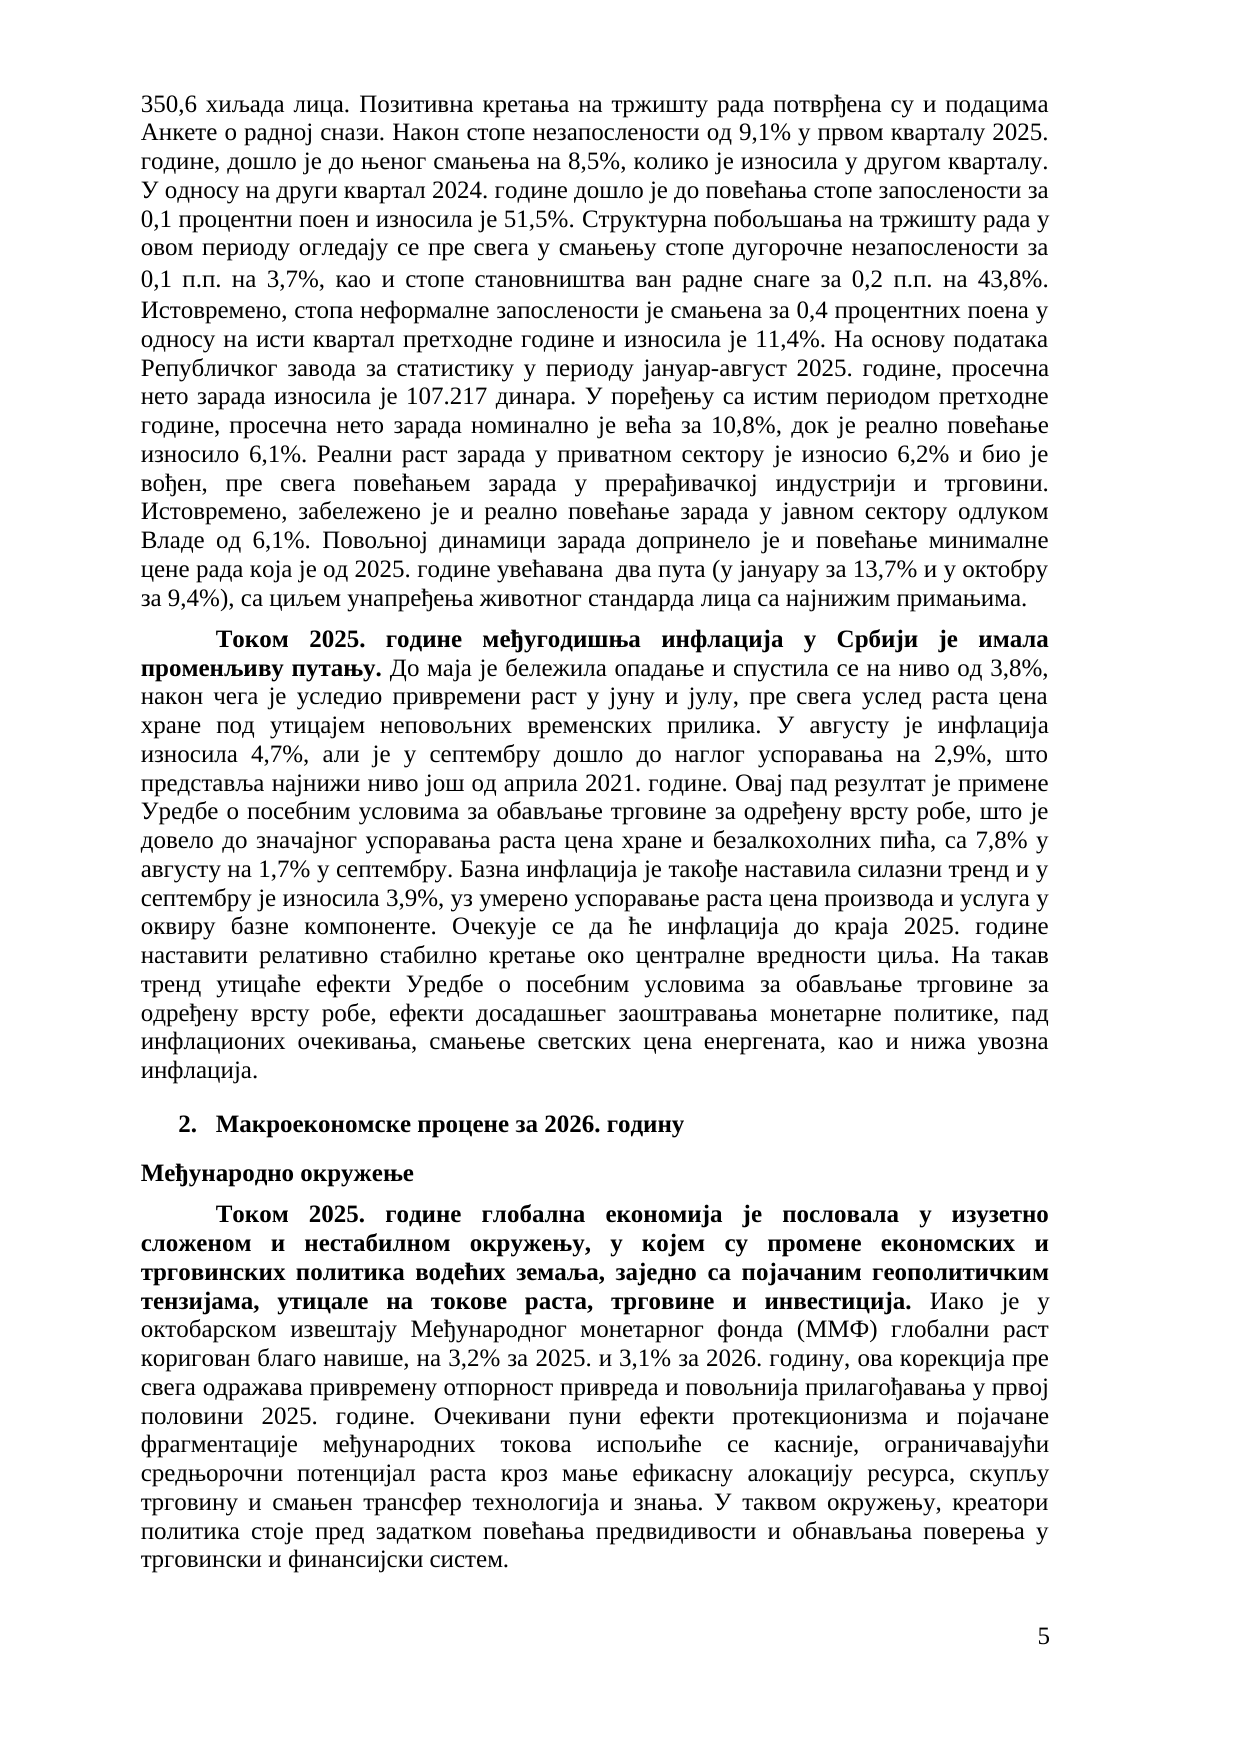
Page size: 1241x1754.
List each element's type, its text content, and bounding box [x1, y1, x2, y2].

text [141, 89, 1050, 611]
subtitle Макроекономске процене за 2026. годину [178, 1109, 1050, 1138]
text Током 2025. године глобална економија је пословала у изузетно сложеном и нестабилном окружењу, у којем су промене економских и трговинских политика водећих земаља, заједно са појачаним геополитичким тензијама, утицале на токове раста, трговине и инвестиција. Иако је у октобарском извештају Међународног монетарног фонда (ММФ) глобални раст коригован благо навише, на 3,2% за 2025. и 3,1% за 2026. годину, ова корекција пре свега одражава привремену отпорност привреда и повољнија прилагођавања у првој половини 2025. године. Очекивани пуни ефекти протекционизма и појачане фрагментације међународних токова испољиће се касније, ограничавајући средњорочни потенцијал раста кроз мање ефикасну алокацију ресурса, скупљу трговину и смањен трансфер технологија и знања. У таквом окружењу, креатори политика стоје пред задатком повећања предвидивости и обнављања поверења у трговински и финансијски систем. [141, 1199, 1050, 1573]
text Међународно окружење [141, 1158, 1050, 1187]
text Током 2025. године међугодишња инфлација у Србији је имала променљиву путању. До маја је бележила опадање и спустила се на ниво од 3,8%, након чега је уследио привремени раст у јуну и јулу, пре свега услед раста цена хране под утицајем неповољних временских прилика. У августу је инфлација износила 4,7%, али је у септембру дошло до наглог успоравања на 2,9%, што представља најнижи ниво још од априла 2021. године. Овај пад резултат је примене Уредбе о посебним условима за обављање трговине за одређену врсту робе, што је довело до значајног успоравања раста цена хране и безалкохолних пића, са 7,8% у августу на 1,7% у септембру. Базна инфлација је такође наставила силазни тренд и у септембру је износила 3,9%, уз умерено успоравање раста цена производа и услуга у оквиру базне компоненте. Очекује се да ће инфлација до краја 2025. године наставити релативно стабилно кретање око централне вредности циља. На такав тренд утицаће ефекти Уредбе о посебним условима за обављање трговине за одређену врсту робе, ефекти досадашњег заоштравања монетарне политике, пад инфлационих очекивања, смањење светских цена енергената, као и нижа увозна инфлација. [141, 624, 1050, 1084]
